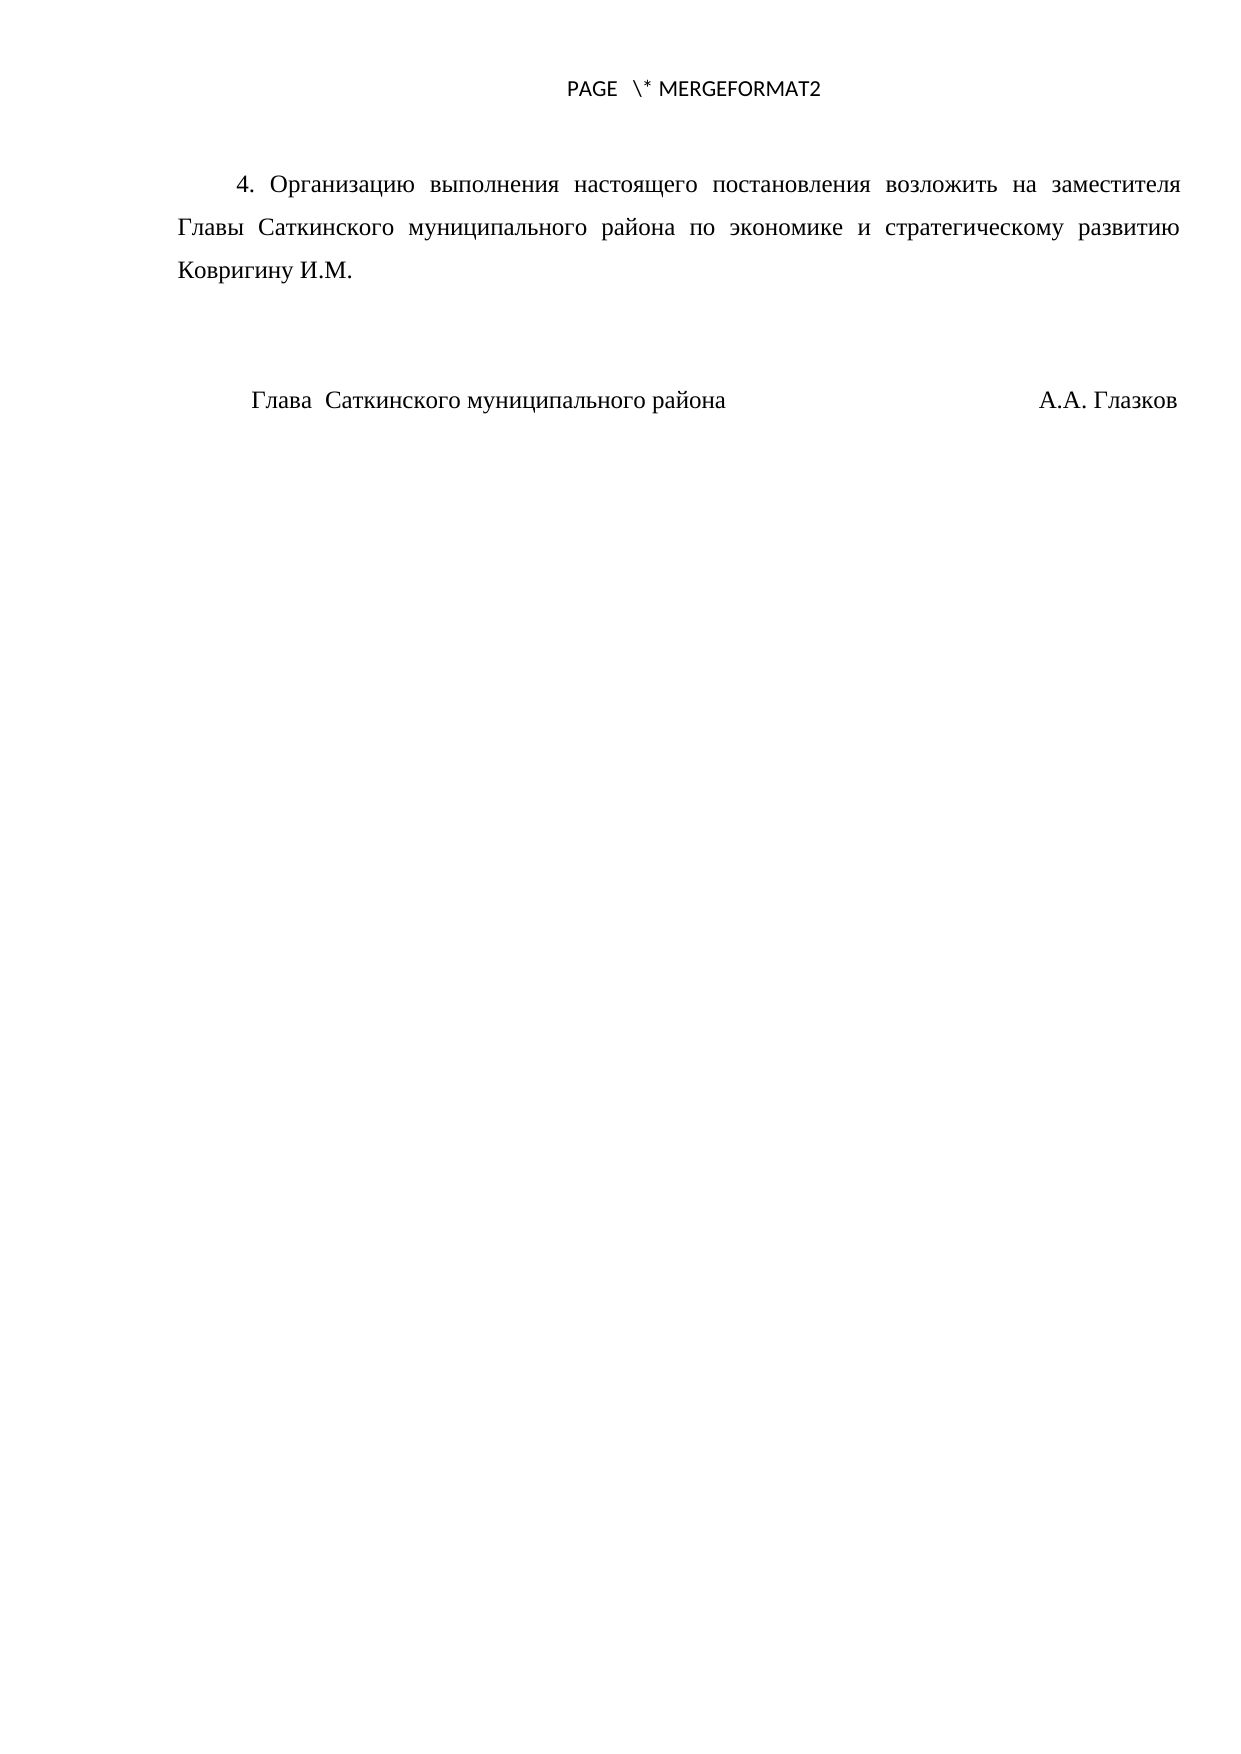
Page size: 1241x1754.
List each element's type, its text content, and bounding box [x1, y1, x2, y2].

text 4. Организацию выполнения настоящего постановления возложить на заместителя Главы Саткинского муниципального района по экономике и стратегическому развитию Ковригину И.М. [177, 169, 1181, 284]
text Глава Саткинского муниципального района А.А. Глазков [177, 385, 1181, 413]
